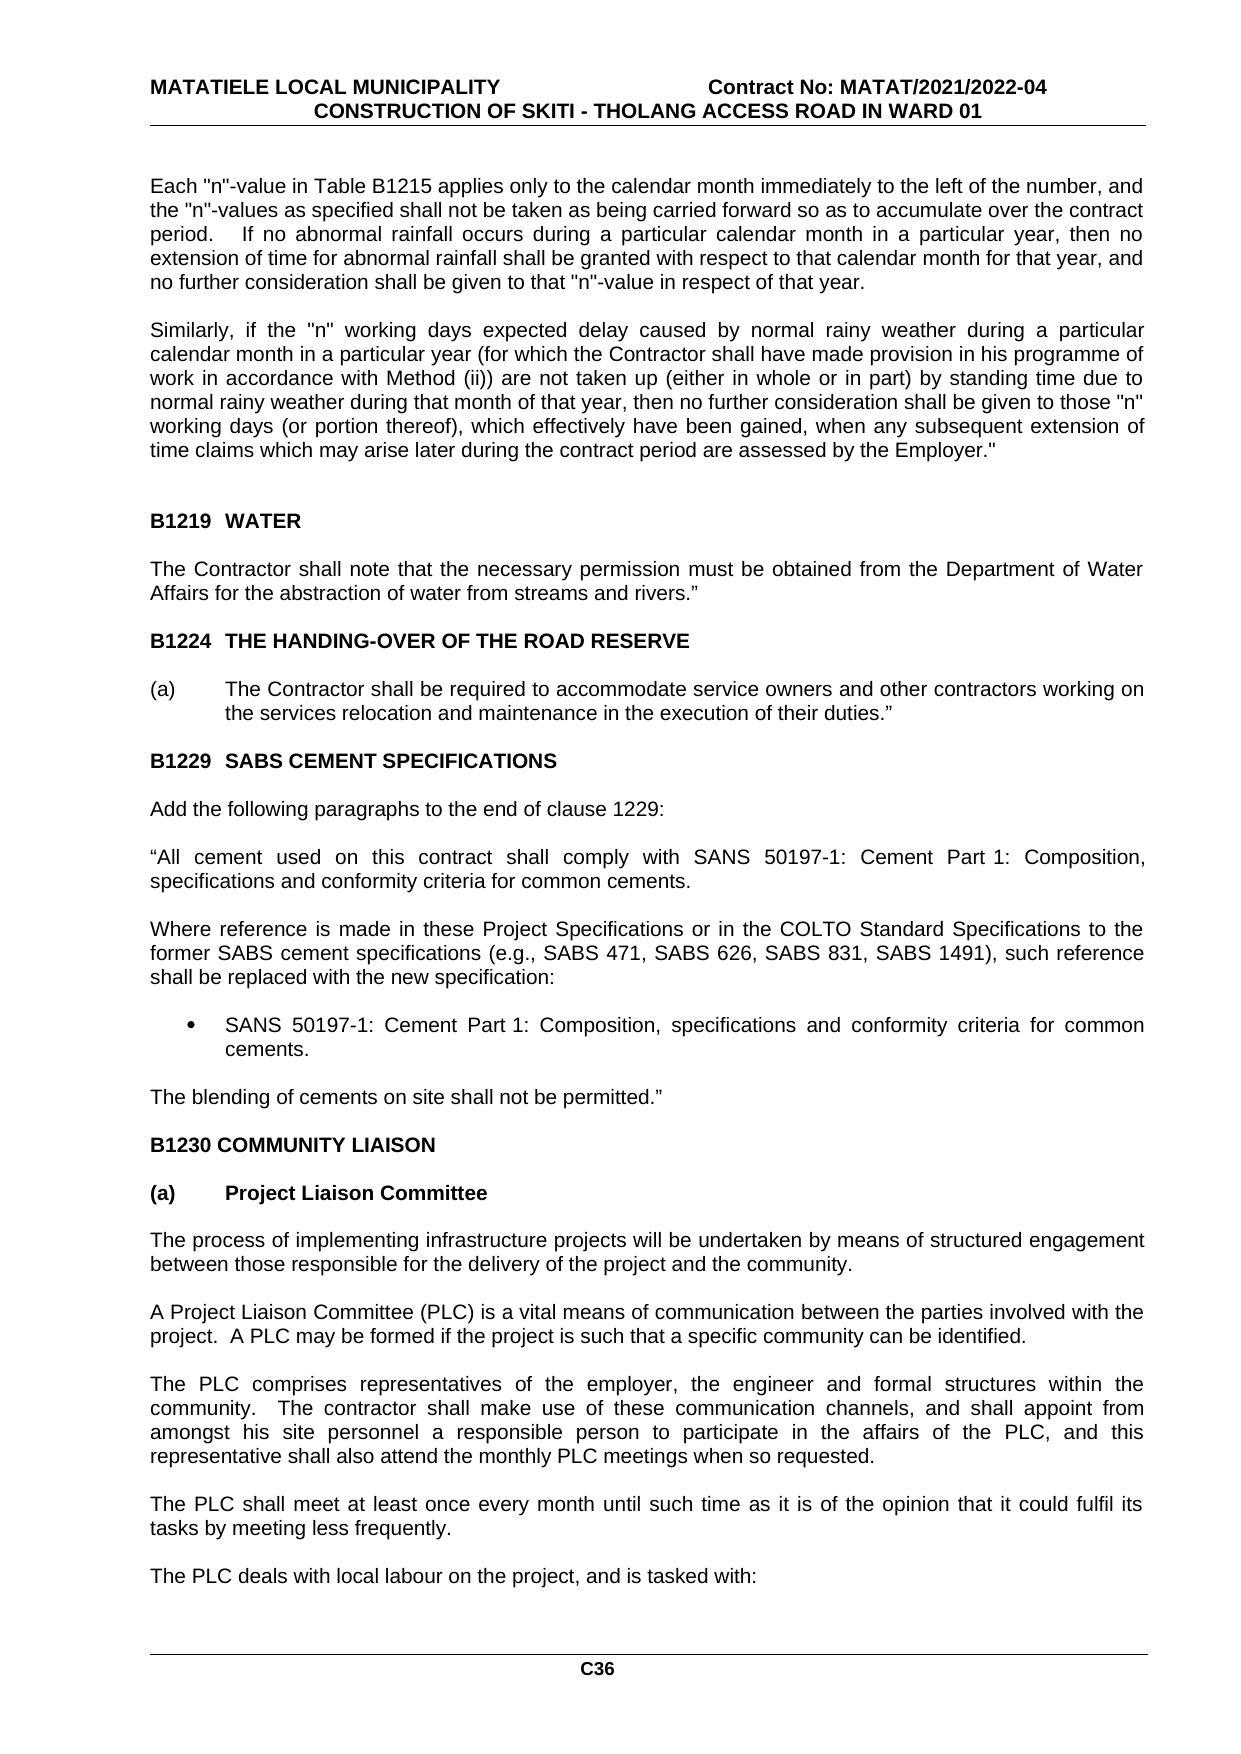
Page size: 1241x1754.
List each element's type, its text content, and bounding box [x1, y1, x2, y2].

text B1224 THE HANDING-OVER OF THE ROAD RESERVE [150, 629, 1146, 653]
text Where reference is made in these Project Specifications or in the COLTO Standard Specifications to the former SABS cement specifications (e.g., SABS 471, SABS 626, SABS 831, SABS 1491), such reference shall be replaced with the new specification: [150, 917, 1146, 988]
text The PLC comprises representatives of the employer, the engineer and formal structures within the community. The contractor shall make use of these communication channels, and shall appoint from amongst his site personnel a responsible person to participate in the affairs of the PLC, and this representative shall also attend the monthly PLC meetings when so requested. [150, 1372, 1146, 1468]
text (a) Project Liaison Committee [150, 1180, 1146, 1204]
text The blending of cements on site shall not be permitted.” [150, 1084, 1146, 1108]
text B1230 COMMUNITY LIAISON [150, 1132, 1146, 1156]
text B1219 WATER [150, 509, 1146, 533]
text “All cement used on this contract shall comply with SANS 50197-1: Cement Part 1: Composition, specifications and conformity criteria for common cements. [150, 845, 1146, 893]
text (a) The Contractor shall be required to accommodate service owners and other contractors working on the services relocation and maintenance in the execution of their duties.” [150, 677, 1146, 725]
text The PLC deals with local labour on the project, and is tasked with: [150, 1564, 1146, 1588]
text B1229 SABS CEMENT SPECIFICATIONS [150, 749, 1146, 773]
text The PLC shall meet at least once every month until such time as it is of the opinion that it could fulfil its tasks by meeting less frequently. [150, 1492, 1146, 1540]
text A Project Liaison Committee (PLC) is a vital means of communication between the parties involved with the project. A PLC may be formed if the project is such that a specific community can be identified. [150, 1300, 1146, 1348]
text Each "n"-value in Table B1215 applies only to the calendar month immediately to the left of the number, and the "n"-values as specified shall not be taken as being carried forward so as to accumulate over the contract period. If no abnormal rainfall occurs during a particular calendar month in a particular year, then no extension of time for abnormal rainfall shall be granted with respect to that calendar month for that year, and no further consideration shall be given to that "n"-value in respect of that year. [150, 174, 1146, 294]
text The Contractor shall note that the necessary permission must be obtained from the Department of Water Affairs for the abstraction of water from streams and rivers.” [150, 557, 1146, 605]
text Similarly, if the "n" working days expected delay caused by normal rainy weather during a particular calendar month in a particular year (for which the Contractor shall have made provision in his programme of work in accordance with Method (ii)) are not taken up (either in whole or in part) by standing time due to normal rainy weather during that month of that year, then no further consideration shall be given to those "n" working days (or portion thereof), which effectively have been gained, when any subsequent extension of time claims which may arise later during the contract period are assessed by the Employer." [150, 318, 1146, 461]
text Add the following paragraphs to the end of clause 1229: [150, 797, 1146, 821]
list SANS 50197-1: Cement Part 1: Composition, specifications and conformity criteria for common cements. [187, 1012, 1146, 1061]
text The process of implementing infrastructure projects will be undertaken by means of structured engagement between those responsible for the delivery of the project and the community. [150, 1228, 1146, 1276]
